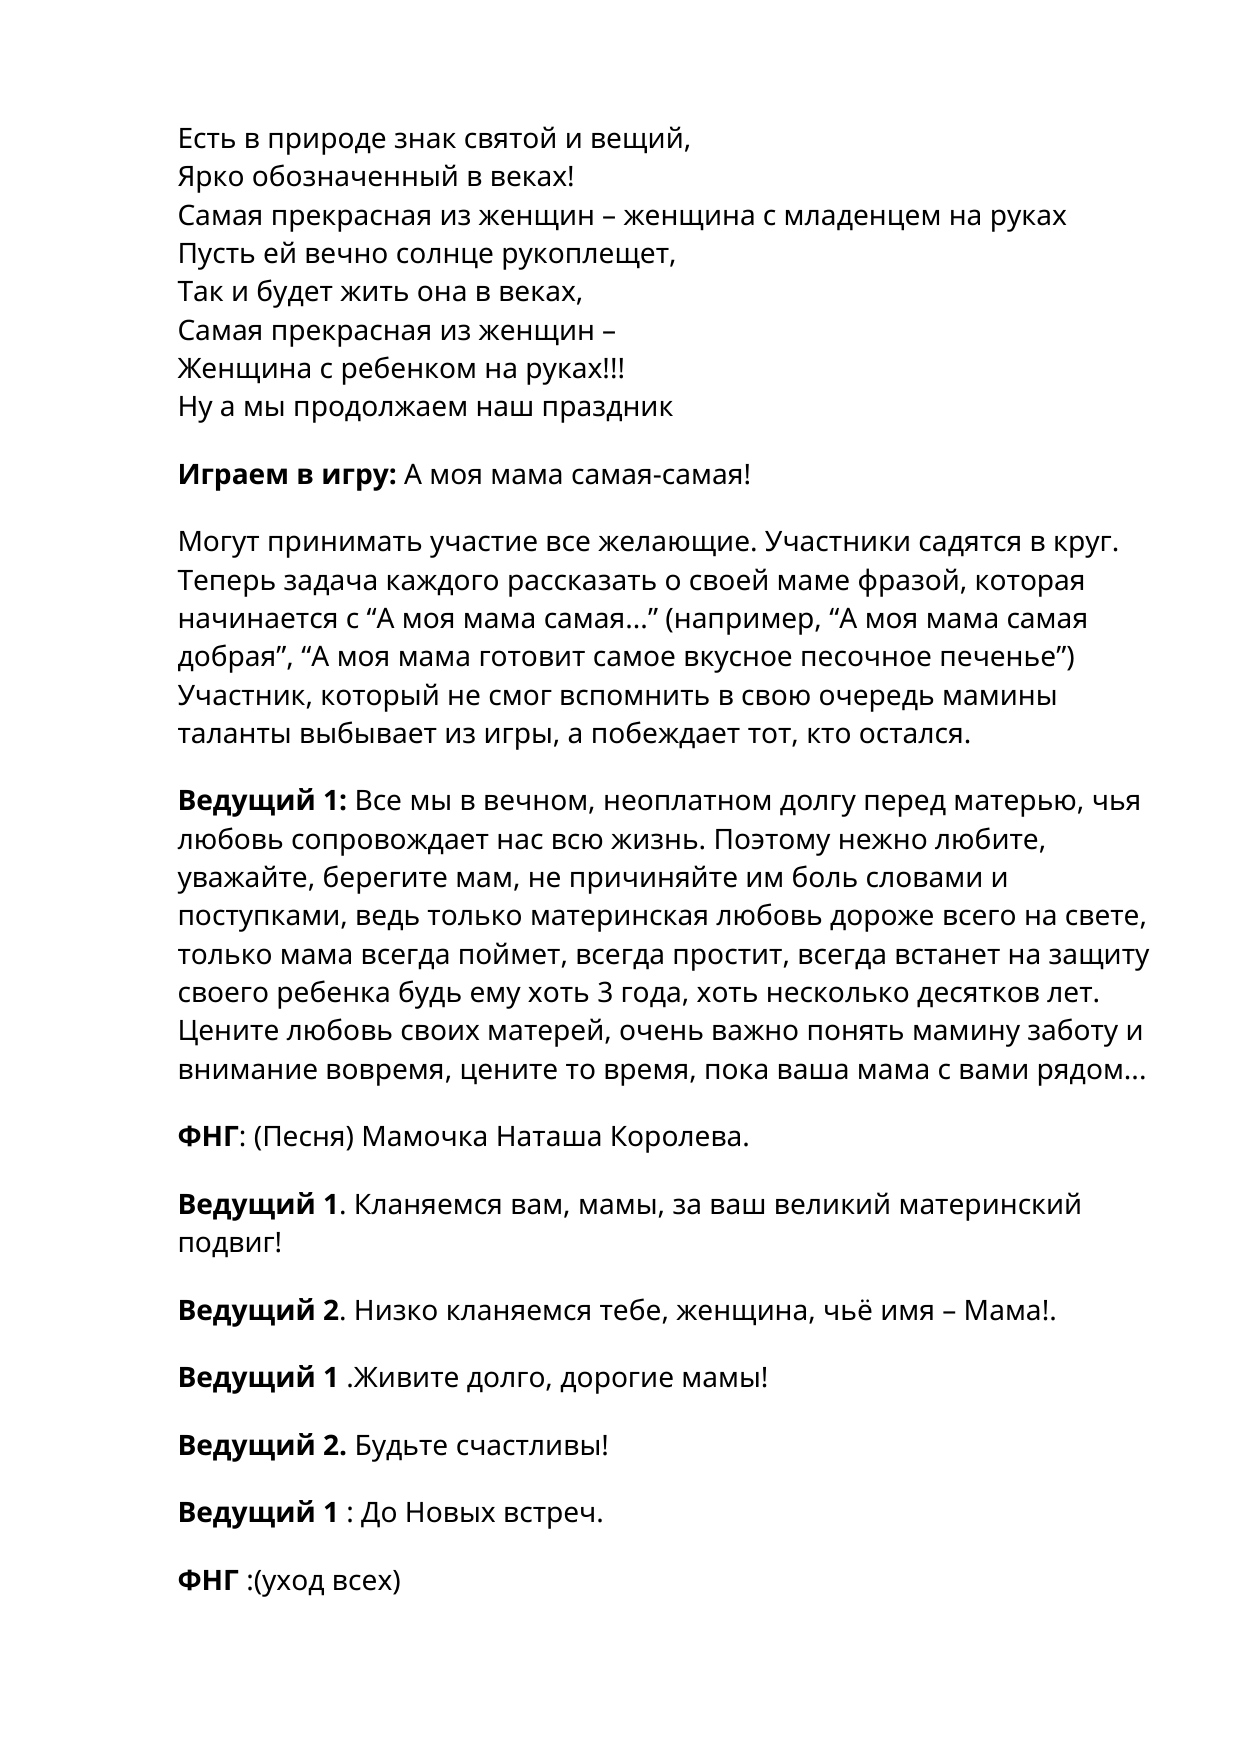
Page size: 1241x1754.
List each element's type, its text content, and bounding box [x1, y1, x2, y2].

text Ведущий 1 .Живите долго, дорогие мамы! [177, 1357, 1152, 1396]
text Есть в природе знак святой и вещий, Ярко обозначенный в веках! Самая прекрасная из женщин – женщина с младенцем на руках Пусть ей вечно солнце рукоплещет, Так и будет жить она в веках, Самая прекрасная из женщин – Женщина с ребенком на руках!!! Ну а мы продолжаем наш праздник [177, 118, 1152, 425]
text ФНГ :(уход всех) [177, 1560, 1152, 1598]
text Ведущий 1. Кланяемся вам, мамы, за ваш великий материнский подвиг! [177, 1184, 1152, 1261]
text Могут принимать участие все желающие. Участники садятся в круг. Теперь задача каждого рассказать о своей маме фразой, которая начинается с “А моя мама самая...” (например, “А моя мама самая добрая”, “А моя мама готовит самое вкусное песочное печенье”) Участник, который не смог вспомнить в свою очередь мамины таланты выбывает из игры, а побеждает тот, кто остался. [177, 521, 1152, 751]
text Ведущий 1 : До Новых встреч. [177, 1492, 1152, 1531]
text ФНГ: (Песня) Мамочка Наташа Королева. [177, 1116, 1152, 1155]
text Играем в игру: А моя мама самая-самая! [177, 454, 1152, 492]
text Ведущий 1: Все мы в вечном, неоплатном долгу перед матерью, чья любовь сопровождает нас всю жизнь. Поэтому нежно любите, уважайте, берегите мам, не причиняйте им боль словами и поступками, ведь только материнская любовь дороже всего на свете, только мама всегда поймет, всегда простит, всегда встанет на защиту своего ребенка будь ему хоть 3 года, хоть несколько десятков лет. Цените любовь своих матерей, очень важно понять мамину заботу и внимание вовремя, цените то время, пока ваша мама с вами рядом... [177, 781, 1152, 1087]
text Ведущий 2. Низко кланяемся тебе, женщина, чьё имя – Мама!. [177, 1290, 1152, 1328]
text Ведущий 2. Будьте счастливы! [177, 1425, 1152, 1463]
